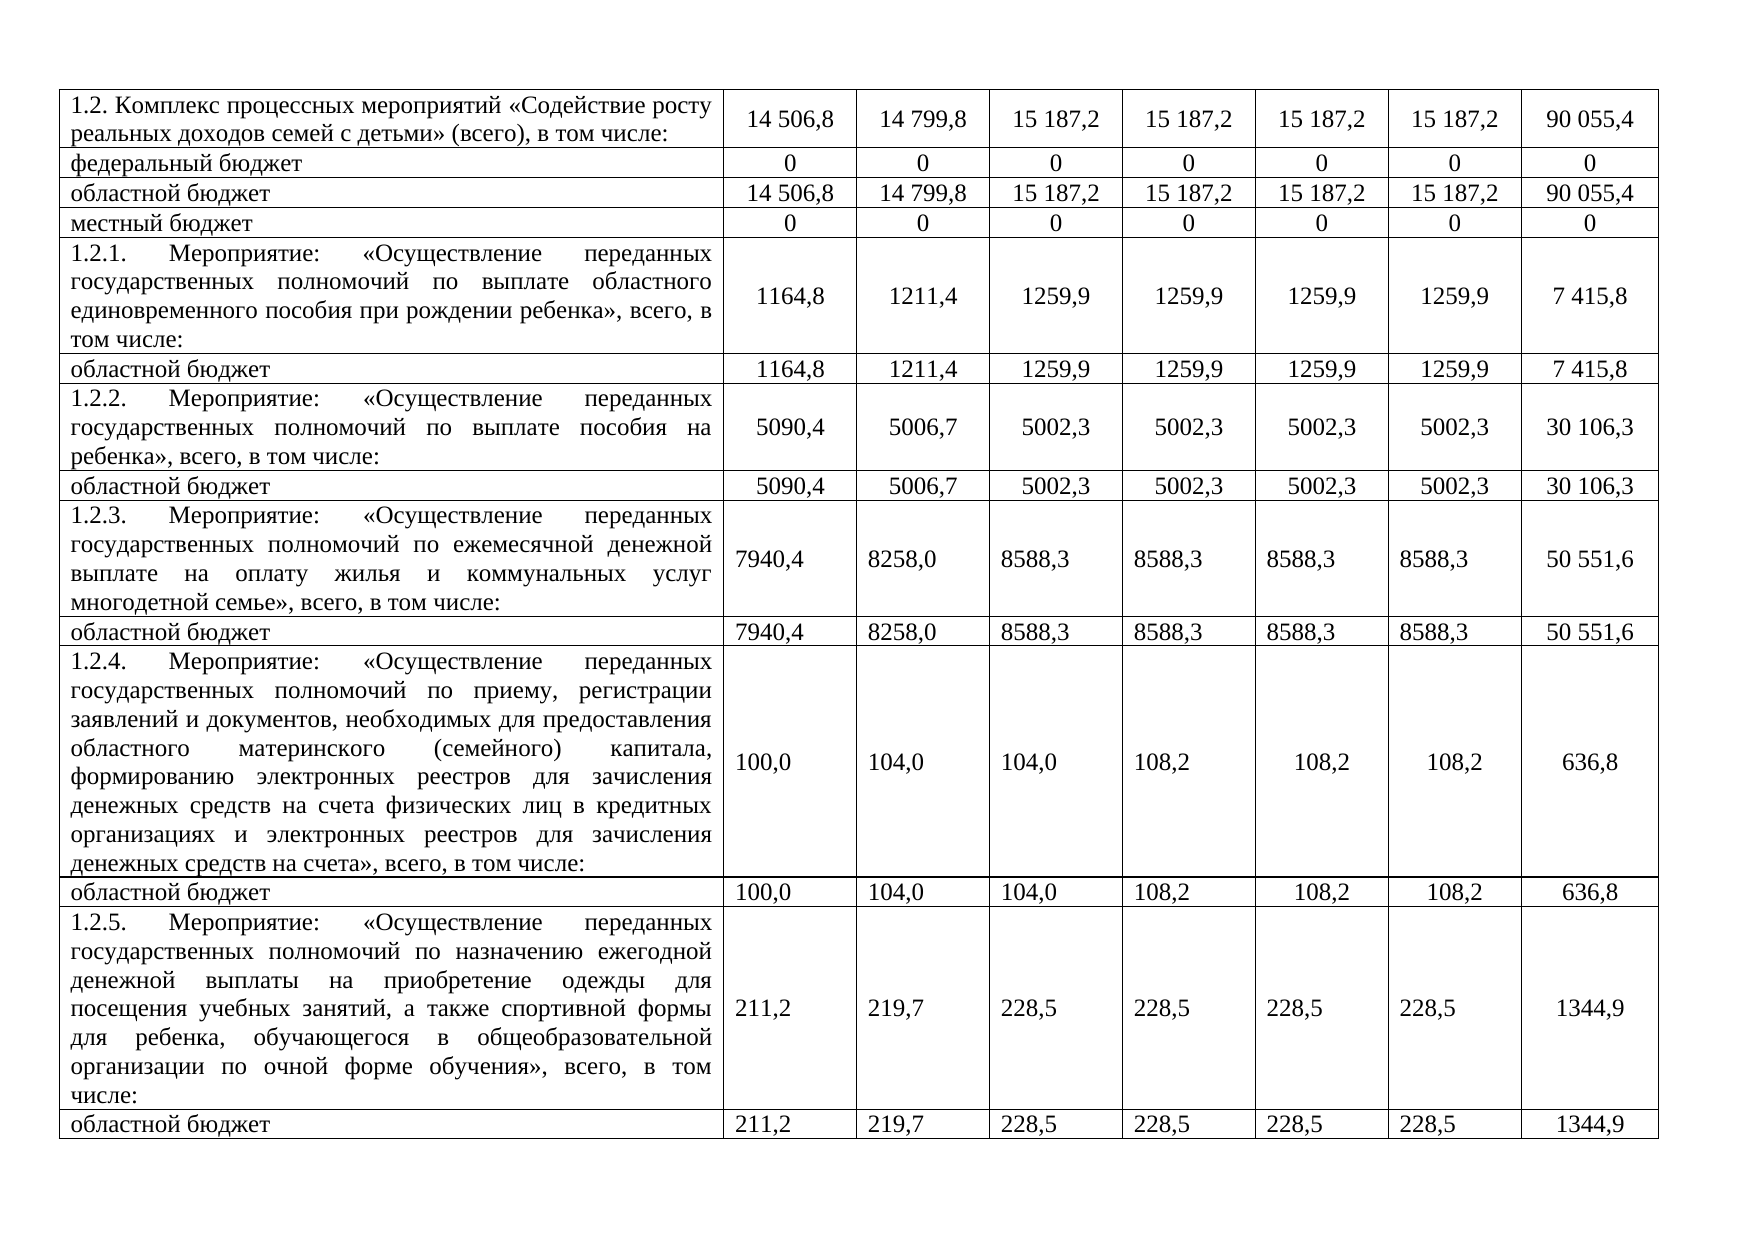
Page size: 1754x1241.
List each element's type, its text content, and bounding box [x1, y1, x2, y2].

table_cell 15 187,2 [1123, 90, 1255, 147]
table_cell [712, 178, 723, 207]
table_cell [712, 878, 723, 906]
table_cell 8588,3 [1256, 501, 1388, 616]
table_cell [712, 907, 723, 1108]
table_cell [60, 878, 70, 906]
table_cell 5002,3 [1123, 384, 1255, 470]
table_cell 15 187,2 [990, 90, 1122, 147]
table_cell 8588,3 [1123, 501, 1255, 616]
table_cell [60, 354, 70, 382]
table_cell 104,0 [857, 646, 989, 876]
table_cell 8258,0 [857, 501, 989, 616]
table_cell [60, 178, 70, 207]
table_cell 15 187,2 [1389, 90, 1521, 147]
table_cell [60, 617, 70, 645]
table_cell 5090,4 [724, 384, 856, 470]
table_cell 5002,3 [990, 384, 1122, 470]
table_cell 1344,9 [1522, 907, 1658, 1108]
table_cell 8588,3 [990, 501, 1122, 616]
table_cell 108,2 [1389, 646, 1521, 876]
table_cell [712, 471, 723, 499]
table_cell 228,5 [1256, 907, 1388, 1108]
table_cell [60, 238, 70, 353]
table_cell 14 506,8 [724, 90, 856, 147]
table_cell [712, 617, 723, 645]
table_cell 1259,9 [1256, 238, 1388, 353]
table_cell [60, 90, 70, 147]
table_cell 1259,9 [1389, 238, 1521, 353]
table_cell 8588,3 [1389, 501, 1521, 616]
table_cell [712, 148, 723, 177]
table_cell 5002,3 [1256, 384, 1388, 470]
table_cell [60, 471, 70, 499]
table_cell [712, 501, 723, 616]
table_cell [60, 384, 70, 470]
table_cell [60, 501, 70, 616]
table_cell 636,8 [1522, 646, 1658, 876]
table_cell 108,2 [1256, 646, 1388, 876]
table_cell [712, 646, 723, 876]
table_cell 228,5 [1123, 907, 1255, 1108]
table_cell 100,0 [724, 646, 856, 876]
table_cell 219,7 [857, 907, 989, 1108]
table_cell 211,2 [724, 907, 856, 1108]
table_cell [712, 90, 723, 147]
table_cell 15 187,2 [1256, 90, 1388, 147]
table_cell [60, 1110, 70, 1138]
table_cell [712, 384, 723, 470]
table_cell 7940,4 [724, 501, 856, 616]
table_cell 1211,4 [857, 238, 989, 353]
table_cell 50 551,6 [1522, 501, 1658, 616]
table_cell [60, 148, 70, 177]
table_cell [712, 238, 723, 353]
table_cell 1259,9 [990, 238, 1122, 353]
table_cell 1164,8 [724, 238, 856, 353]
table_cell 228,5 [1389, 907, 1521, 1108]
table_cell 5006,7 [857, 384, 989, 470]
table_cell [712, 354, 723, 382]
table_cell 108,2 [1123, 646, 1255, 876]
table_cell 104,0 [990, 646, 1122, 876]
table_cell 1259,9 [1123, 238, 1255, 353]
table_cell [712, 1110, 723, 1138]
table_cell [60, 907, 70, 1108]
table_cell 7 415,8 [1522, 238, 1658, 353]
table_cell 228,5 [990, 907, 1122, 1108]
table_cell 5002,3 [1389, 384, 1521, 470]
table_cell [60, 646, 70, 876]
table_cell 30 106,3 [1522, 384, 1658, 470]
table_cell 90 055,4 [1522, 90, 1658, 147]
table_cell 14 799,8 [857, 90, 989, 147]
